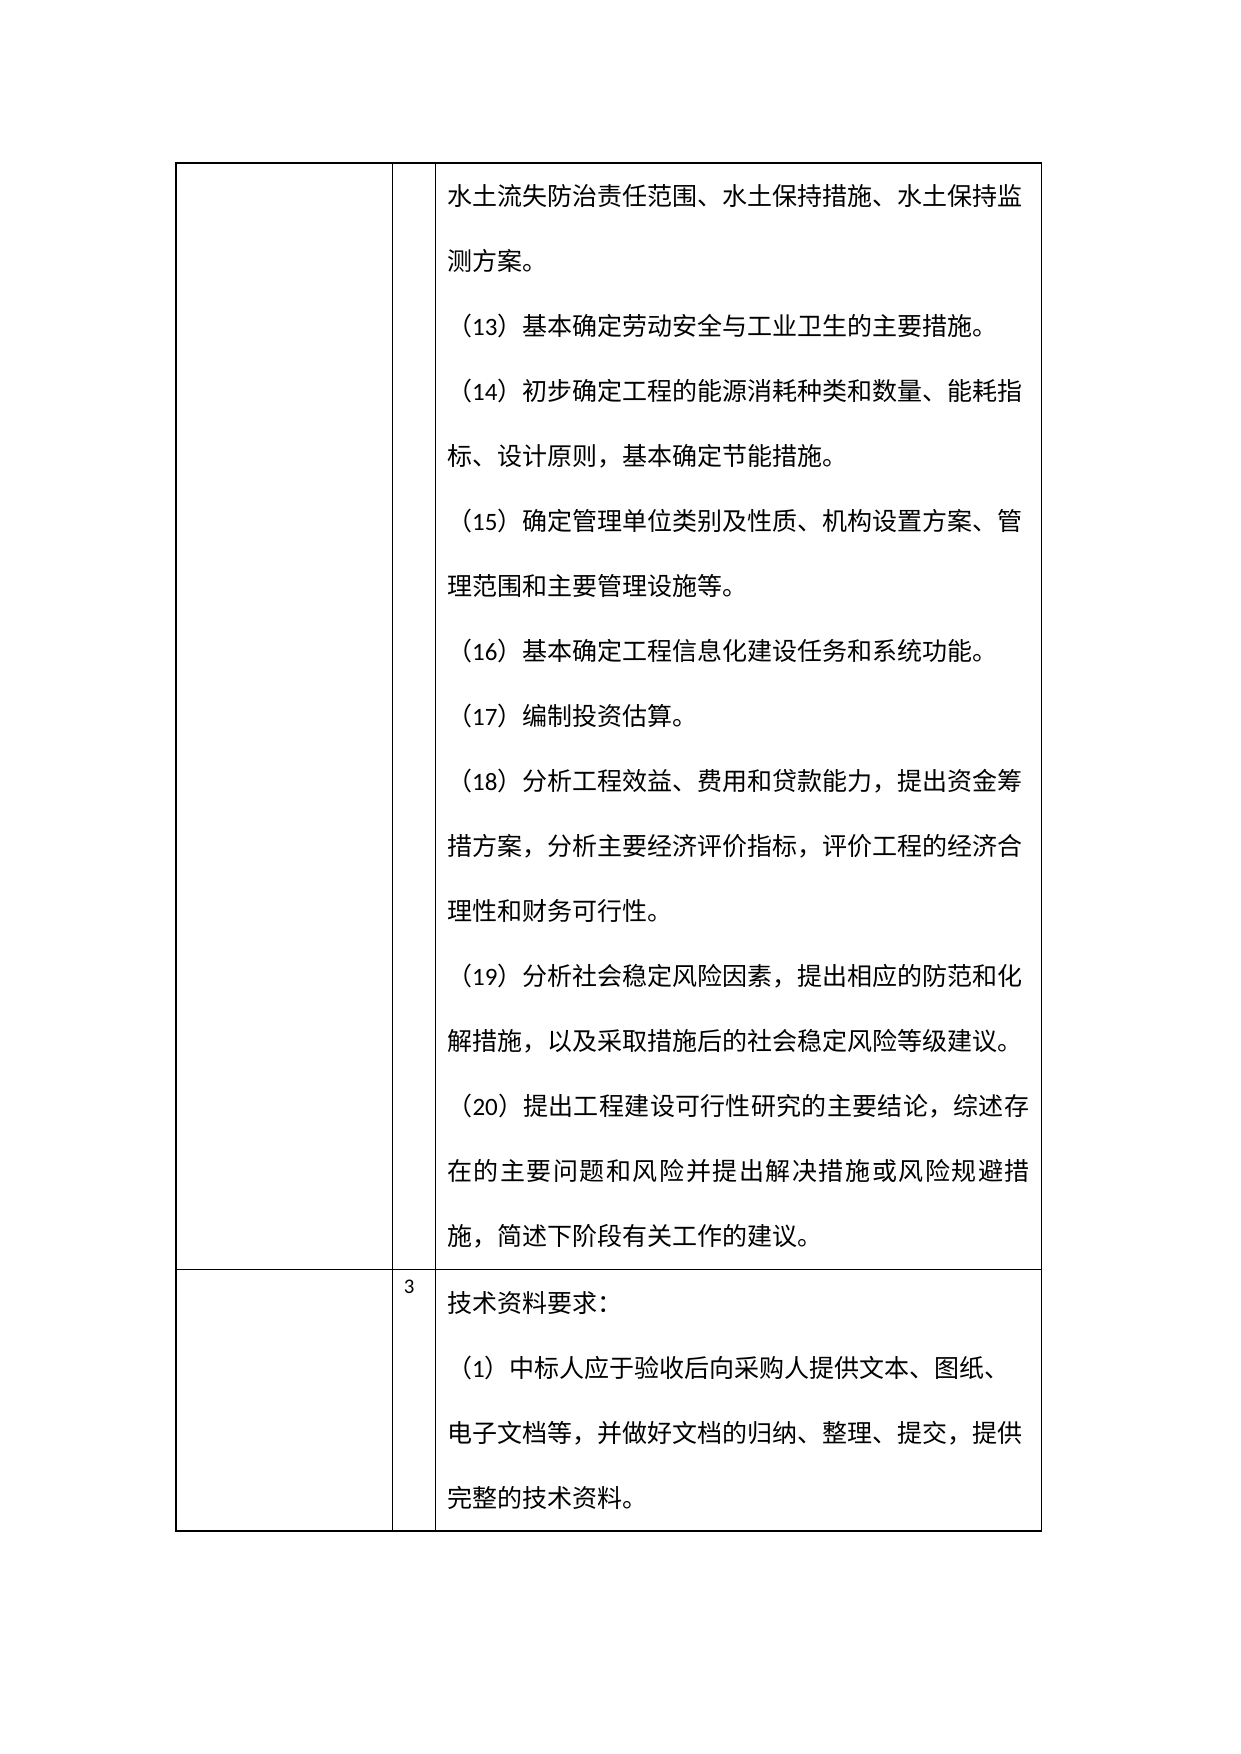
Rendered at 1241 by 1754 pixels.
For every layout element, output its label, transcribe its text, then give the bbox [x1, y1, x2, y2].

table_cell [436, 1270, 1041, 1530]
table_cell [177, 1270, 392, 1530]
table_cell 3 [393, 1270, 435, 1530]
table_cell [177, 164, 392, 1268]
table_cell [436, 164, 1041, 1268]
table_cell 2 [393, 164, 435, 1268]
